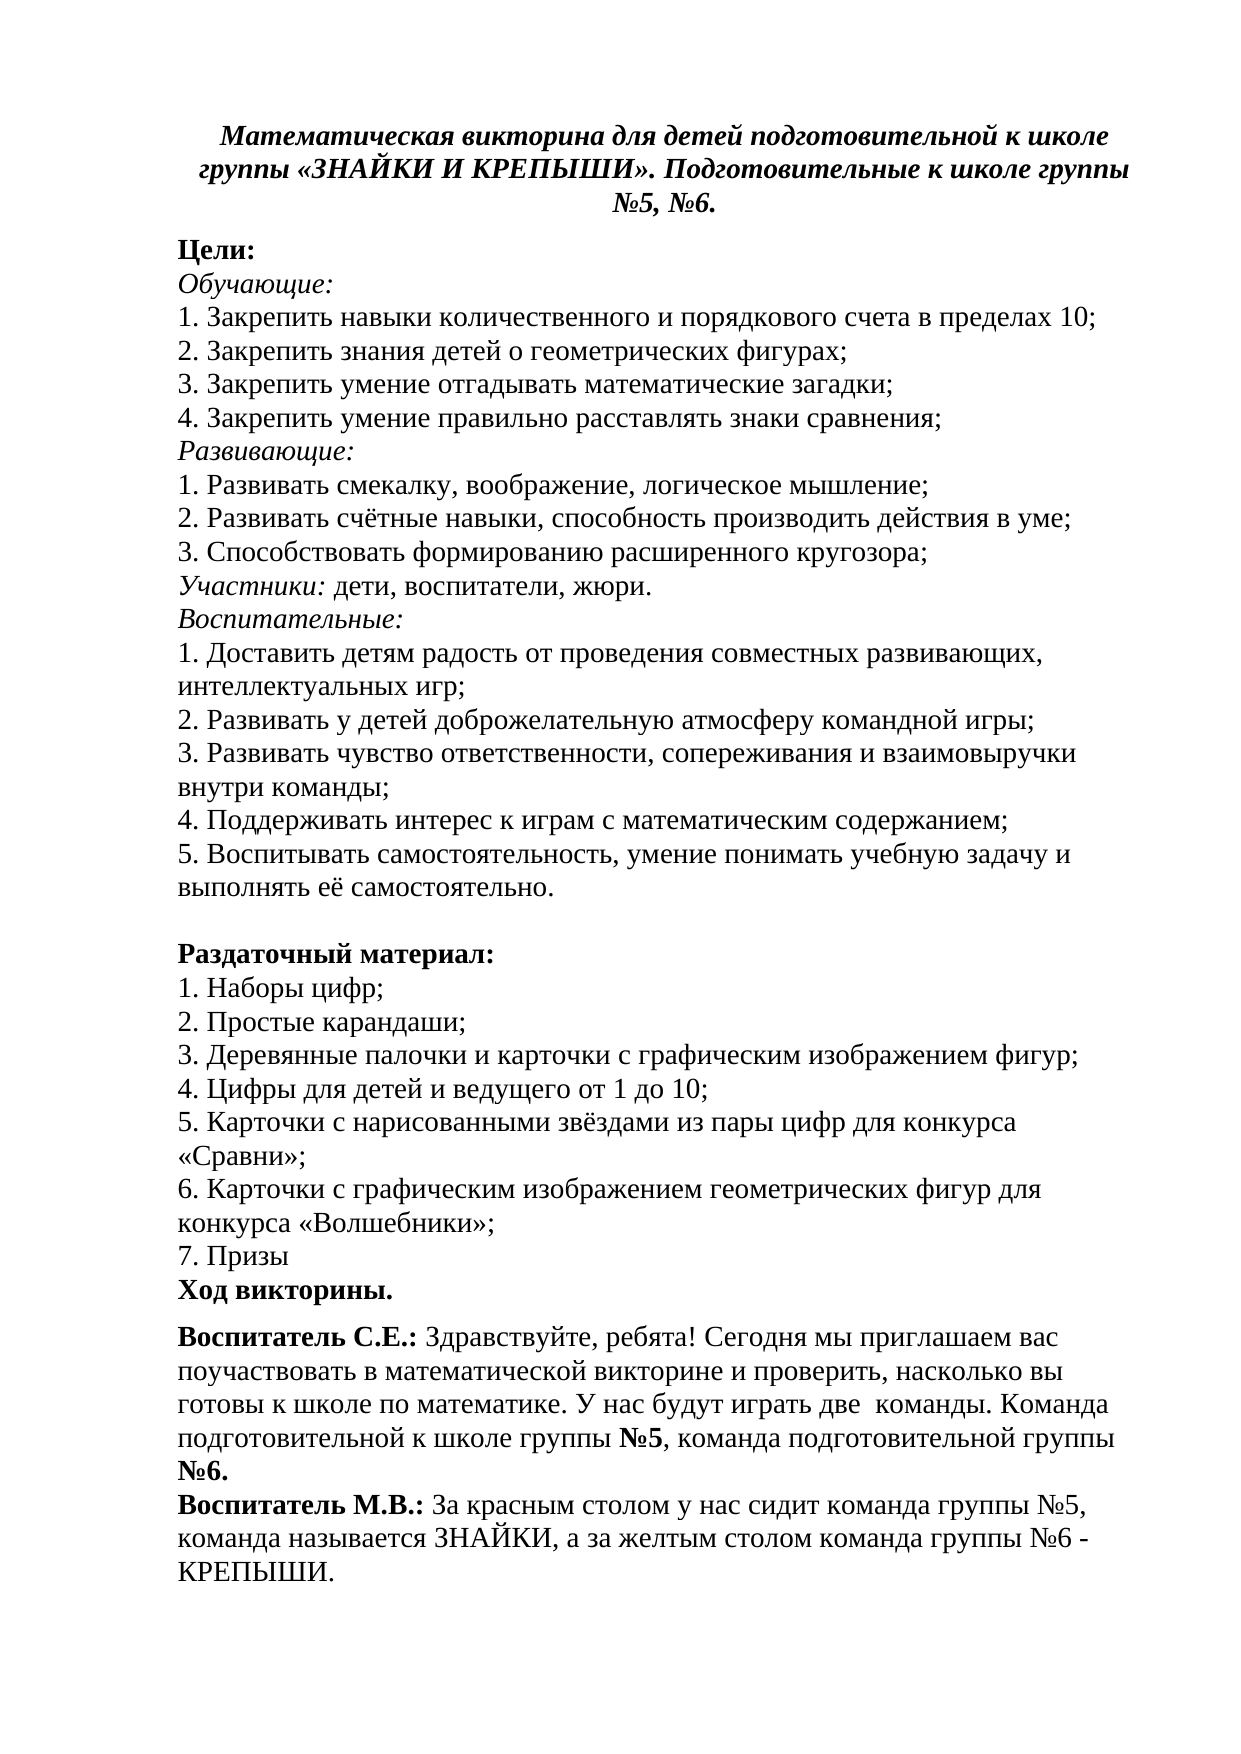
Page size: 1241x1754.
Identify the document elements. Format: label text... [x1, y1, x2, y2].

text Цели: Обучающие: 1. Закрепить навыки количественного и порядкового счета в пределах 10; 2. Закрепить знания детей о геометрических фигурах; 3. Закрепить умение отгадывать математические загадки; 4. Закрепить умение правильно расставлять знаки сравнения; Развивающие: 1. Развивать смекалку, воображение, логическое мышление; 2. Развивать счётные навыки, способность производить действия в уме; 3. Способствовать формированию расширенного кругозора; Участники: дети, воспитатели, жюри. Воспитательные: 1. Доставить детям радость от проведения совместных развивающих, интеллектуальных игр; 2. Развивать у детей доброжелательную атмосферу командной игры; 3. Развивать чувство ответственности, сопереживания и взаимовыручки внутри команды; 4. Поддерживать интерес к играм с математическим содержанием; 5. Воспитывать самостоятельность, умение понимать учебную задачу и выполнять её самостоятельно. Раздаточный материал: 1. Наборы цифр; 2. Простые карандаши; 3. Деревянные палочки и карточки с графическим изображением фигур; 4. Цифры для детей и ведущего от 1 до 10; 5. Карточки с нарисованными звёздами из пары цифр для конкурса «Сравни»; 6. Карточки с графическим изображением геометрических фигур для конкурса «Волшебники»; 7. Призы [177, 232, 1152, 1272]
text Математическая викторина для детей подготовительной к школе группы «ЗНАЙКИ И КРЕПЫШИ». Подготовительные к школе группы №5, №6. [177, 118, 1152, 219]
text Воспитатель М.В.: За красным столом у нас сидит команда группы №5, команда называется ЗНАЙКИ, а за желтым столом команда группы №6 - КРЕПЫШИ. [335, 1487, 1152, 1587]
text Ход викторины. [177, 1272, 1152, 1306]
text Воспитатель С.Е.: Здравствуйте, ребята! Сегодня мы приглашаем вас поучаствовать в математической викторине и проверить, насколько вы готовы к школе по математике. У нас будут играть две команды. Команда подготовительной к школе группы №5, команда подготовительной группы №6. [228, 1319, 1152, 1487]
